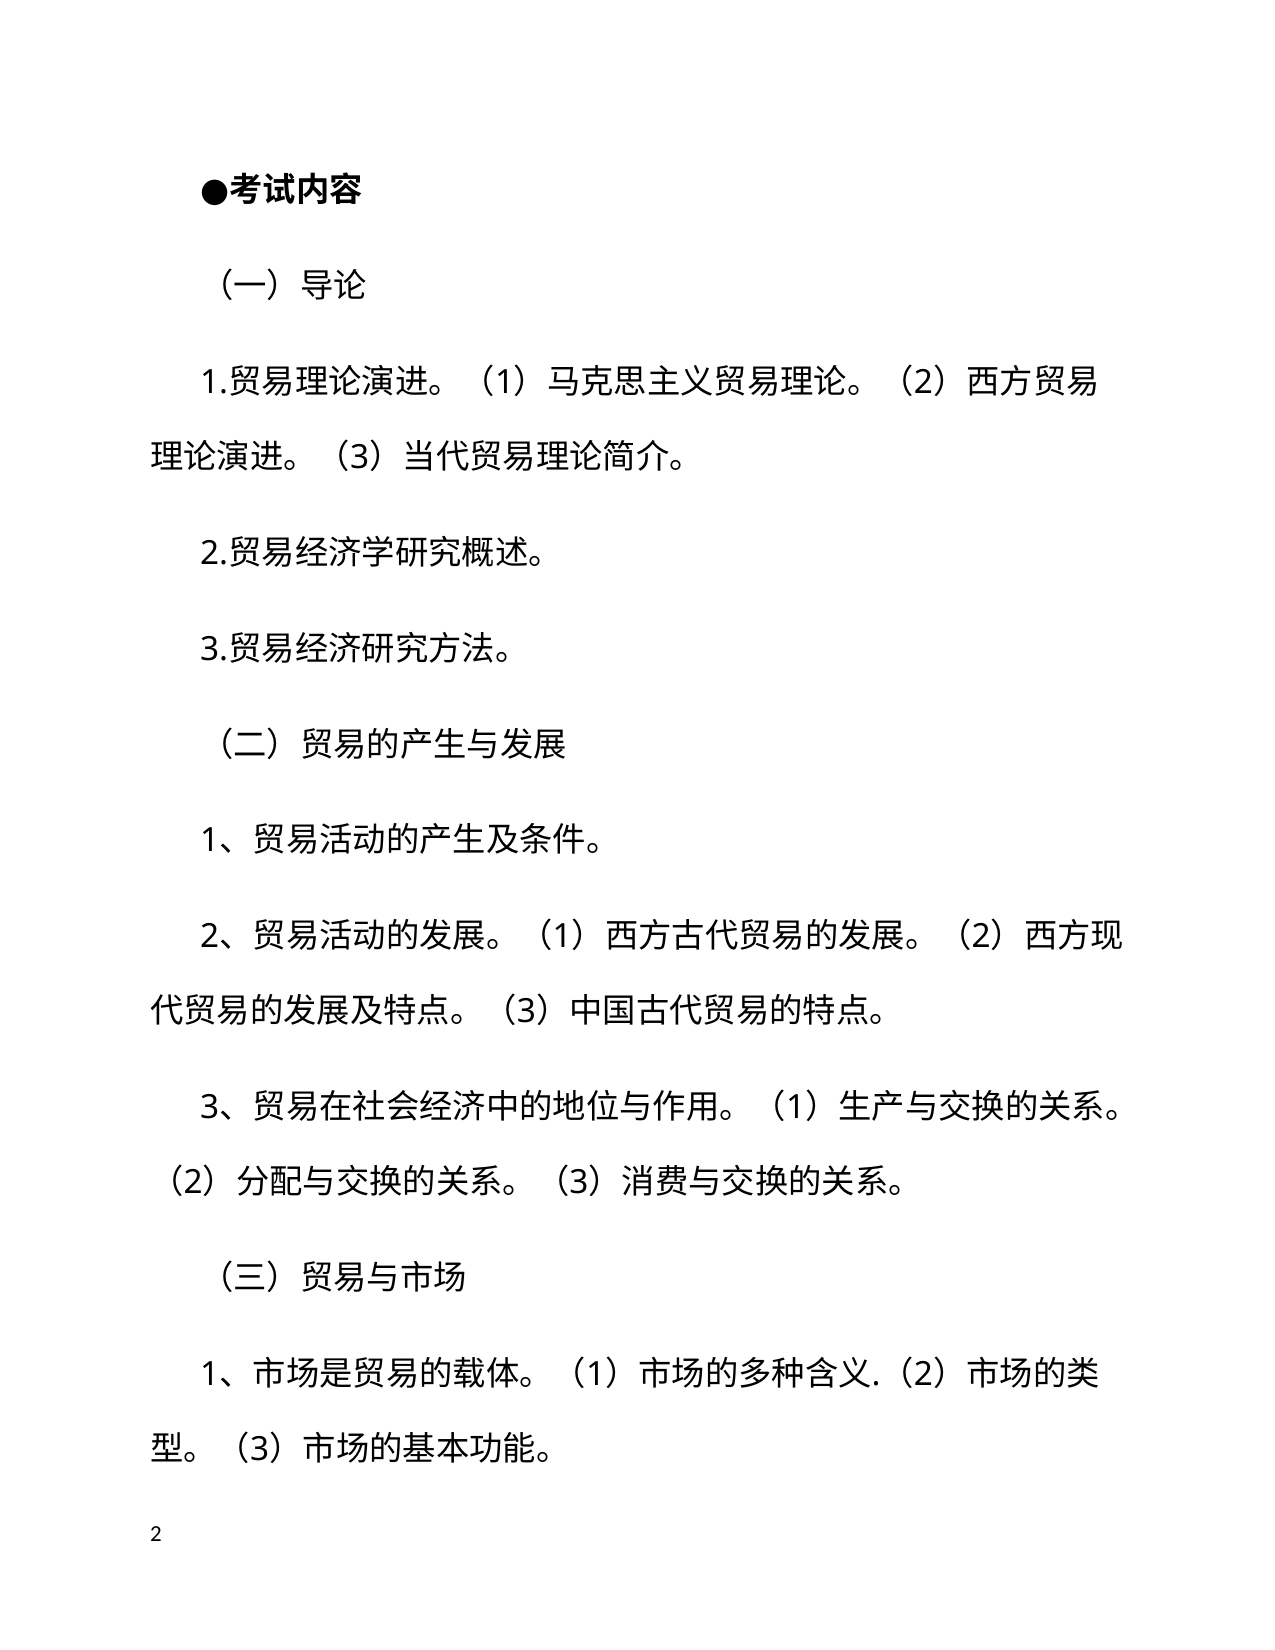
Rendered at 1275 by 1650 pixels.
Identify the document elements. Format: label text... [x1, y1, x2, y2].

text 2.贸易经济学研究概述。 [150, 512, 1125, 587]
text 1、贸易活动的产生及条件。 [150, 800, 1125, 875]
text （三）贸易与市场 [150, 1237, 1125, 1312]
text 3.贸易经济研究方法。 [150, 608, 1125, 683]
text 3、贸易在社会经济中的地位与作用。（1）生产与交换的关系。（2）分配与交换的关系。（3）消费与交换的关系。 [150, 1067, 1125, 1217]
text 1、市场是贸易的载体。（1）市场的多种含义.（2）市场的类型。（3）市场的基本功能。 [150, 1333, 1125, 1483]
text （二）贸易的产生与发展 [150, 704, 1125, 779]
text （一）导论 [150, 246, 1125, 321]
text 1.贸易理论演进。（1）马克思主义贸易理论。（2）西方贸易理论演进。（3）当代贸易理论简介。 [150, 342, 1125, 492]
text ●考试内容 [150, 150, 1125, 225]
text 2、贸易活动的发展。（1）西方古代贸易的发展。（2）西方现代贸易的发展及特点。（3）中国古代贸易的特点。 [150, 896, 1125, 1046]
